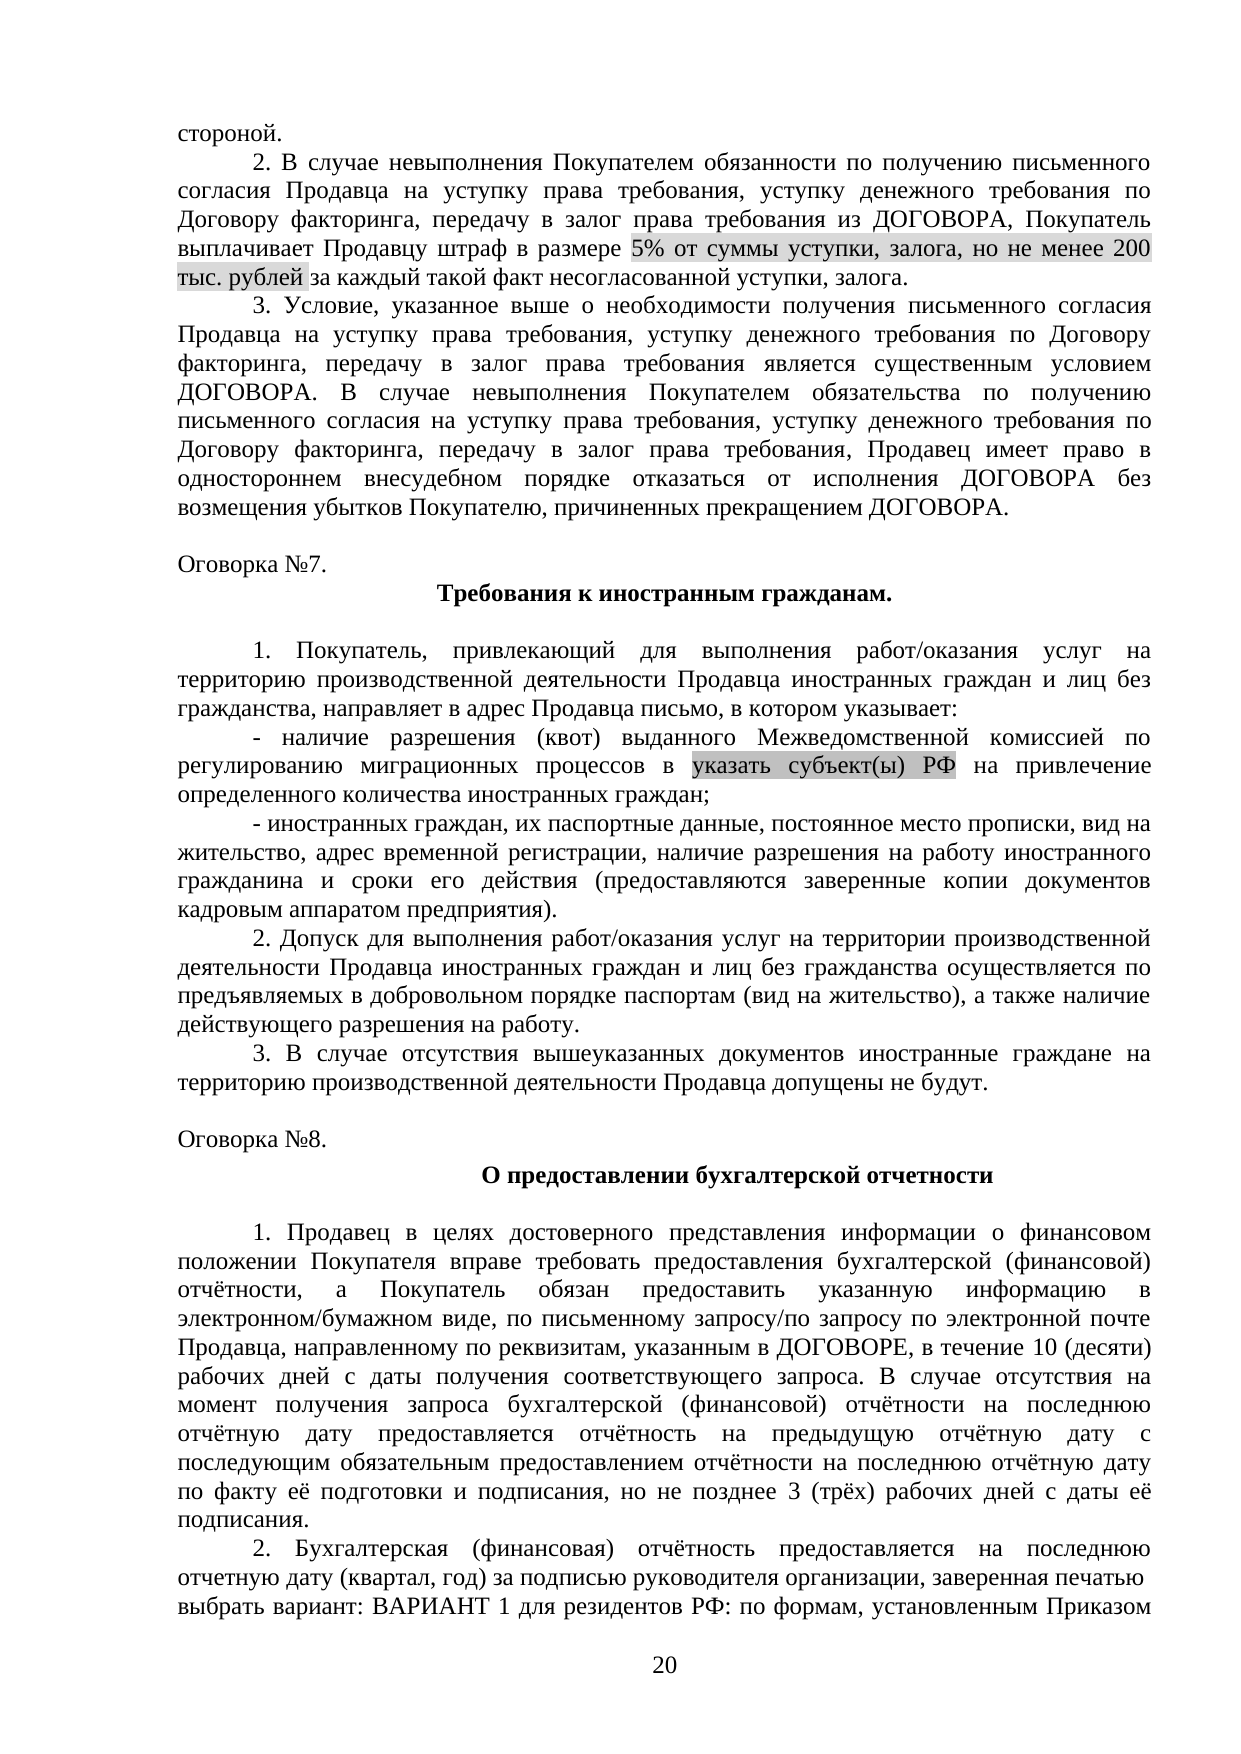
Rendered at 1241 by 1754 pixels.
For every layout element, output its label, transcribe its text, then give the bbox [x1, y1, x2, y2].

text 3. В случае отсутствия вышеуказанных документов иностранные граждане на территорию производственной деятельности Продавца допущены не будут. [177, 1038, 1152, 1096]
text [177, 1533, 1152, 1619]
text 2. Допуск для выполнения работ/оказания услуг на территории производственной деятельности Продавца иностранных граждан и лиц без гражданства осуществляется по предъявляемых в добровольном порядке паспортам (вид на жительство), а также наличие действующего разрешения на работу. [177, 923, 1152, 1038]
text - иностранных граждан, их паспортные данные, постоянное место прописки, вид на жительство, адрес временной регистрации, наличие разрешения на работу иностранного гражданина и сроки его действия (предоставляются заверенные копии документов кадровым аппаратом предприятия). [177, 808, 1152, 923]
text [177, 118, 1152, 147]
text Оговорка №8. [177, 1124, 1152, 1153]
text 1. Продавец в целях достоверного представления информации о финансовом положении Покупателя вправе требовать предоставления бухгалтерской (финансовой) отчётности, а Покупатель обязан предоставить указанную информацию в электронном/бумажном виде, по письменному запросу/по запросу по электронной почте Продавца, направленному по реквизитам, указанным в ДОГОВОРЕ, в течение 10 (десяти) рабочих дней с даты получения соответствующего запроса. В случае отсутствия на момент получения запроса бухгалтерской (финансовой) отчётности на последнюю отчётную дату предоставляется отчётность на предыдущую отчётную дату с последующим обязательным предоставлением отчётности на последнюю отчётную дату по факту её подготовки и подписания, но не позднее 3 (трёх) рабочих дней с даты её подписания. [177, 1217, 1152, 1533]
text 2. В случае невыполнения Покупателем обязанности по получению письменного согласия Продавца на уступку права требования, уступку денежного требования по Договору факторинга, передачу в залог права требования из ДОГОВОРА, Покупатель выплачивает Продавцу штраф в размере 5% от суммы уступки, залога, но не менее 200 тыс. рублей за каждый такой факт несогласованной уступки, залога. [177, 147, 1152, 291]
text Требования к иностранным гражданам. [177, 578, 1152, 607]
text 1. Покупатель, привлекающий для выполнения работ/оказания услуг на территорию производственной деятельности Продавца иностранных граждан и лиц без гражданства, направляет в адрес Продавца письмо, в котором указывает: [177, 636, 1152, 722]
text Оговорка №7. [177, 549, 1152, 578]
text 3. Условие, указанное выше о необходимости получения письменного согласия Продавца на уступку права требования, уступку денежного требования по Договору факторинга, передачу в залог права требования является существенным условием ДОГОВОРА. В случае невыполнения Покупателем обязательства по получению письменного согласия на уступку права требования, уступку денежного требования по Договору факторинга, передачу в залог права требования, Продавец имеет право в одностороннем внесудебном порядке отказаться от исполнения ДОГОВОРА без возмещения убытков Покупателю, причиненных прекращением ДОГОВОРА. [177, 291, 1152, 521]
subtitle О предоставлении бухгалтерской отчетности [323, 1160, 1152, 1189]
text - наличие разрешения (квот) выданного Межведомственной комиссией по регулированию миграционных процессов в указать субъект(ы) РФ на привлечение определенного количества иностранных граждан; [177, 722, 1152, 808]
